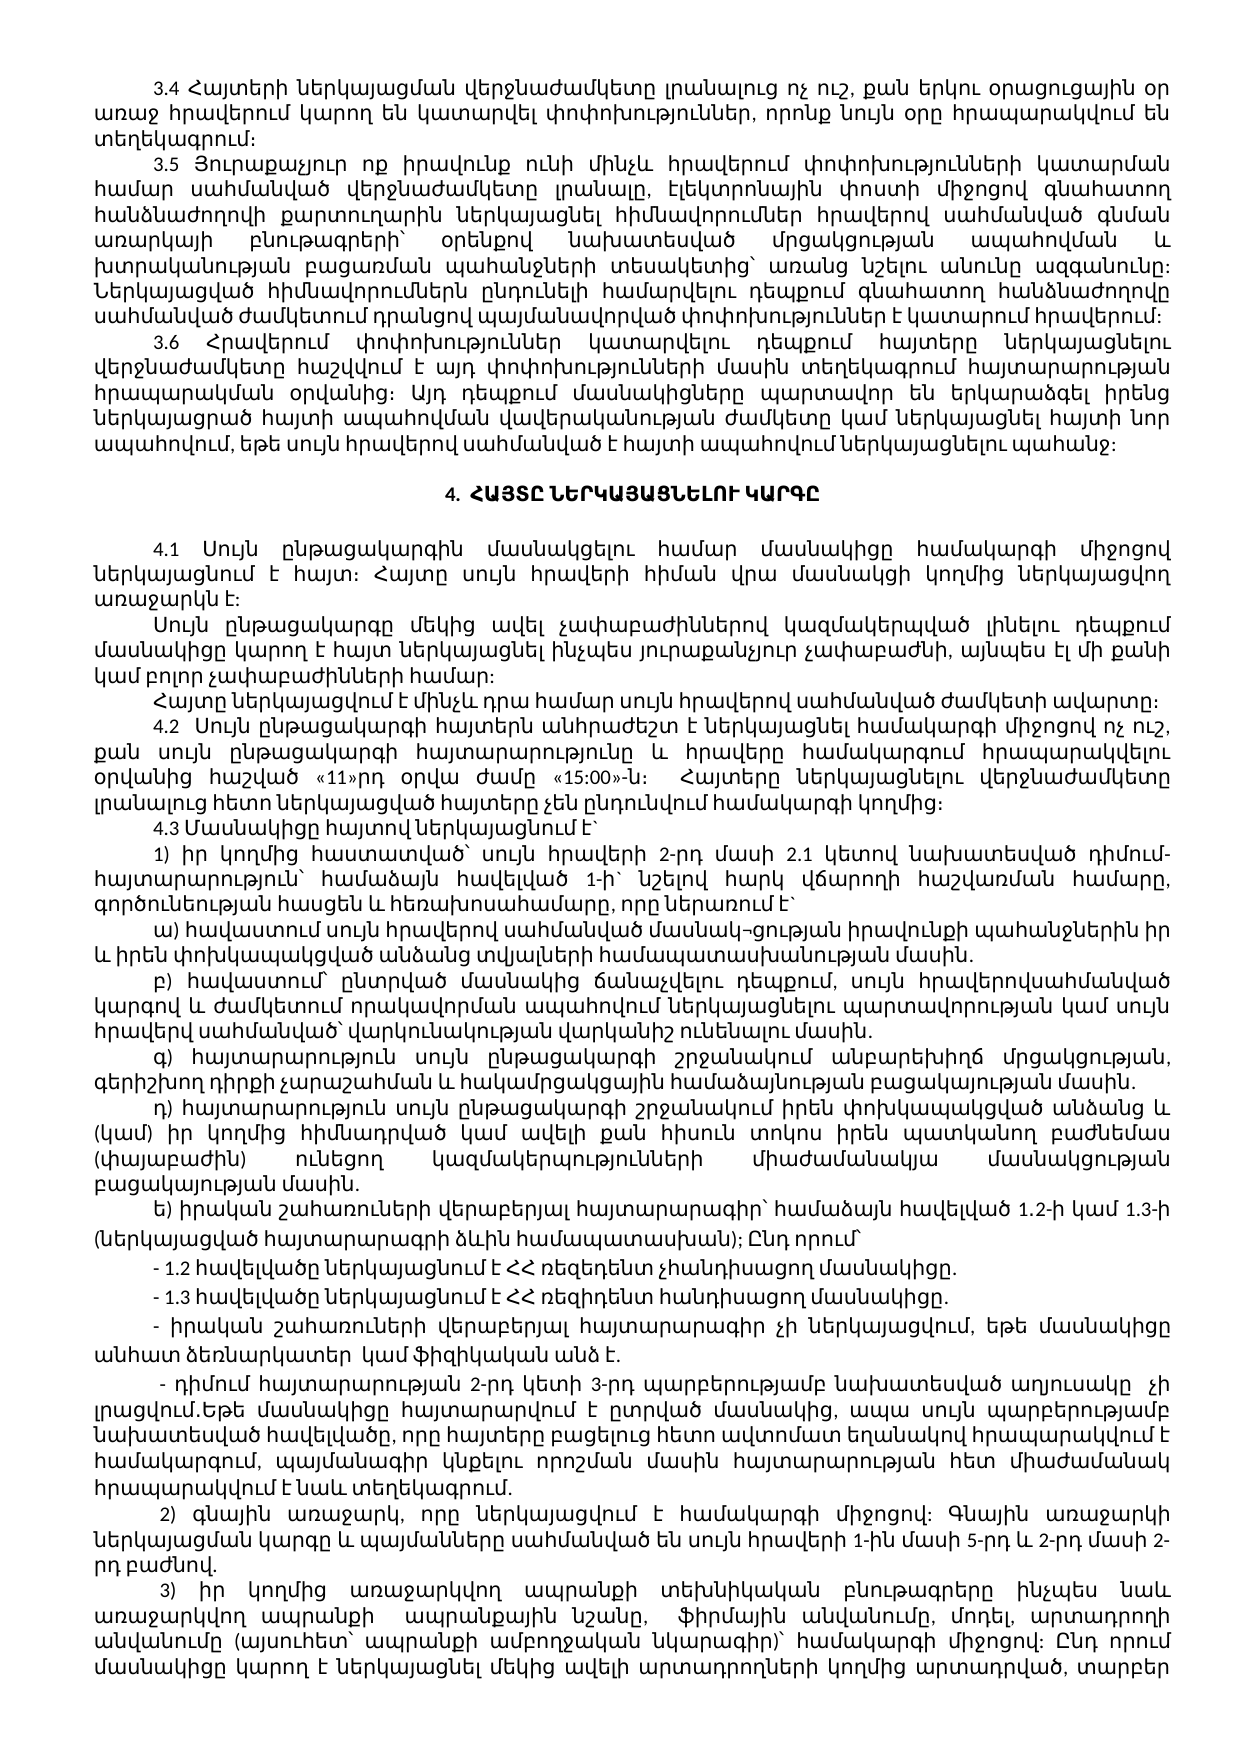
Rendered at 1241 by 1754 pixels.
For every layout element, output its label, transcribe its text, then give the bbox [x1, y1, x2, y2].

text 4.1 Սույն ընթացակարգին մասնակցելու համար մասնակիցը համակարգի միջոցով ներկայացնում է հայտ։ Հայտը սույն հրավերի հիման վրա մասնակցի կողմից ներկայացվող առաջարկն է: [94, 536, 1171, 612]
text Սույն ընթացակարգը մեկից ավել չափաբաժիններով կազմակերպված լինելու դեպքում մասնակիցը կարող է հայտ ներկայացնել ինչպես յուրաքանչյուր չափաբաժնի, այնպես էլ մի քանի կամ բոլոր չափաբաժինների համար: [94, 612, 1171, 688]
text գ) հայտարարություն սույն ընթացակարգի շրջանակում անբարեխիղճ մրցակցության, գերիշխող դիրքի չարաշահման և հակամրցակցային համաձայնության բացակայության մասին. [94, 1044, 1171, 1095]
text ե) իրական շահառուների վերաբերյալ հայտարարագիր՝ համաձայն հավելված 1․2-ի կամ 1.3-ի (ներկայացված հայտարարագրի ձևին համապատասխան); Ընդ որում՝ [94, 1197, 1171, 1251]
text - դիմում հայտարարության 2-րդ կետի 3-րդ պարբերությամբ նախատեսված աղյուսակը չի լրացվում․Եթե մասնակիցը հայտարարվում է ըտրված մասնակից, ապա սույն պարբերությամբ նախատեսված հավելվածը, որը հայտերը բացելուց հետո ավտոմատ եղանակով հրապարակվում է համակարգում, պայմանագիր կնքելու որոշման մասին հայտարարության հետ միաժամանակ հրապարակվում է նաև տեղեկագրում. [94, 1372, 1171, 1501]
text դ) հայտարարություն սույն ընթացակարգի շրջանակում իրեն փոխկապակցված անձանց և (կամ) իր կողմից հիմնադրված կամ ավելի քան հիսուն տոկոս իրեն պատկանող բաժնեմաս (փայաբաժին) ունեցող կազմակերպությունների միաժամանակյա մասնակցության բացակայության մասին. [94, 1095, 1171, 1197]
text 3.4 Հայտերի ներկայացման վերջնաժամկետը լրանալուց ոչ ուշ, քան երկու օրացուցային օր առաջ հրավերում կարող են կատարվել փոփոխություններ, որոնք նույն օրը հրապարակվում են տեղեկագրում։ [94, 75, 1171, 151]
text 4. ՀԱՅՏԸ ՆԵՐԿԱՅԱՑՆԵԼՈՒ ԿԱՐԳԸ [94, 482, 1171, 507]
text 2) գնային առաջարկ, որը ներկայացվում է համակարգի միջոցով: Գնային առաջարկի ներկայացման կարգը և պայմանները սահմանված են սույն հրավերի 1-ին մասի 5-րդ և 2-րդ մասի 2-րդ բաժնով. [94, 1501, 1171, 1578]
text 1) իր կողմից հաստատված՝ սույն հրավերի 2-րդ մասի 2.1 կետով նախատեսված դիմում-հայտարարություն՝ համաձայն հավելված 1-ի` նշելով հարկ վճարողի հաշվառման համարը, գործունեության հասցեն և հեռախոսահամարը, որը ներառում է` [94, 841, 1171, 917]
text 3.6 Հրավերում փոփոխություններ կատարվելու դեպքում հայտերը ներկայացնելու վերջնաժամկետը հաշվվում է այդ փոփոխությունների մասին տեղեկագրում հայտարարության հրապարակման օրվանից։ Այդ դեպքում մասնակիցները պարտավոր են երկարաձգել իրենց ներկայացրած հայտի ապահովման վավերականության ժամկետը կամ ներկայացնել հայտի նոր ապահովում, եթե սույն հրավերով սահմանված է հայտի ապահովում ներկայացնելու պահանջ: [94, 329, 1171, 456]
text - իրական շահառուների վերաբերյալ հայտարարագիր չի ներկայացվում, եթե մասնակիցը անհատ ձեռնարկատեր կամ ֆիզիկական անձ է. [94, 1313, 1171, 1368]
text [94, 1578, 1171, 1679]
text 4.3 Մասնակիցը հայտով ներկայացնում է` [94, 815, 1171, 841]
text - 1.2 հավելվածը ներկայացնում է ՀՀ ռեզեդենտ չհանդիսացող մասնակիցը. [94, 1255, 1171, 1280]
text 3.5 Յուրաքաչյուր ոք իրավունք ունի մինչև հրավերում փոփոխությունների կատարման համար սահմանված վերջնաժամկետը լրանալը, էլեկտրոնային փոստի միջոցով գնահատող հանձնաժողովի քարտուղարին ներկայացնել հիմնավորումներ հրավերով սահմանված գնման առարկայի բնութագրերի՝ օրենքով նախատեսված մրցակցության ապահովման և խտրականության բացառման պահանջների տեսակետից՝ առանց նշելու անունը ազգանունը: Ներկայացված հիմնավորումներն ընդունելի համարվելու դեպքում գնահատող հանձնաժողովը սահմանված ժամկետում դրանցով պայմանավորված փոփոխություններ է կատարում հրավերում: [94, 151, 1171, 329]
text ա) հավաստում սույն հրավերով սահմանված մասնակ¬ցության իրավունքի պահանջներին իր և իրեն փոխկապակցված անձանց տվյալների համապատասխանության մասին. [94, 917, 1171, 968]
text Հայտը ներկայացվում է մինչև դրա համար սույն հրավերով սահմանված ժամկետի ավարտը։ [94, 688, 1171, 714]
text 4.2 Սույն ընթացակարգի հայտերն անհրաժեշտ է ներկայացնել համակարգի միջոցով ոչ ուշ, քան սույն ընթացակարգի հայտարարությունը և հրավերը համակարգում հրապարակվելու օրվանից հաշված «11»րդ օրվա ժամը «15:00»-ն։ Հայտերը ներկայացնելու վերջնաժամկետը լրանալուց հետո ներկայացված հայտերը չեն ընդունվում համակարգի կողմից։ [94, 714, 1171, 815]
text - 1.3 հավելվածը ներկայացնում է ՀՀ ռեզիդենտ հանդիսացող մասնակիցը. [94, 1284, 1171, 1309]
text բ) հավաստում՝ ընտրված մասնակից ճանաչվելու դեպքում, սույն հրավերովսահմանված կարգով և ժամկետում որակավորման ապահովում ներկայացնելու պարտավորության կամ սույն հրավերվ սահմանված՝ վարկունակության վարկանիշ ունենալու մասին. [94, 968, 1171, 1044]
